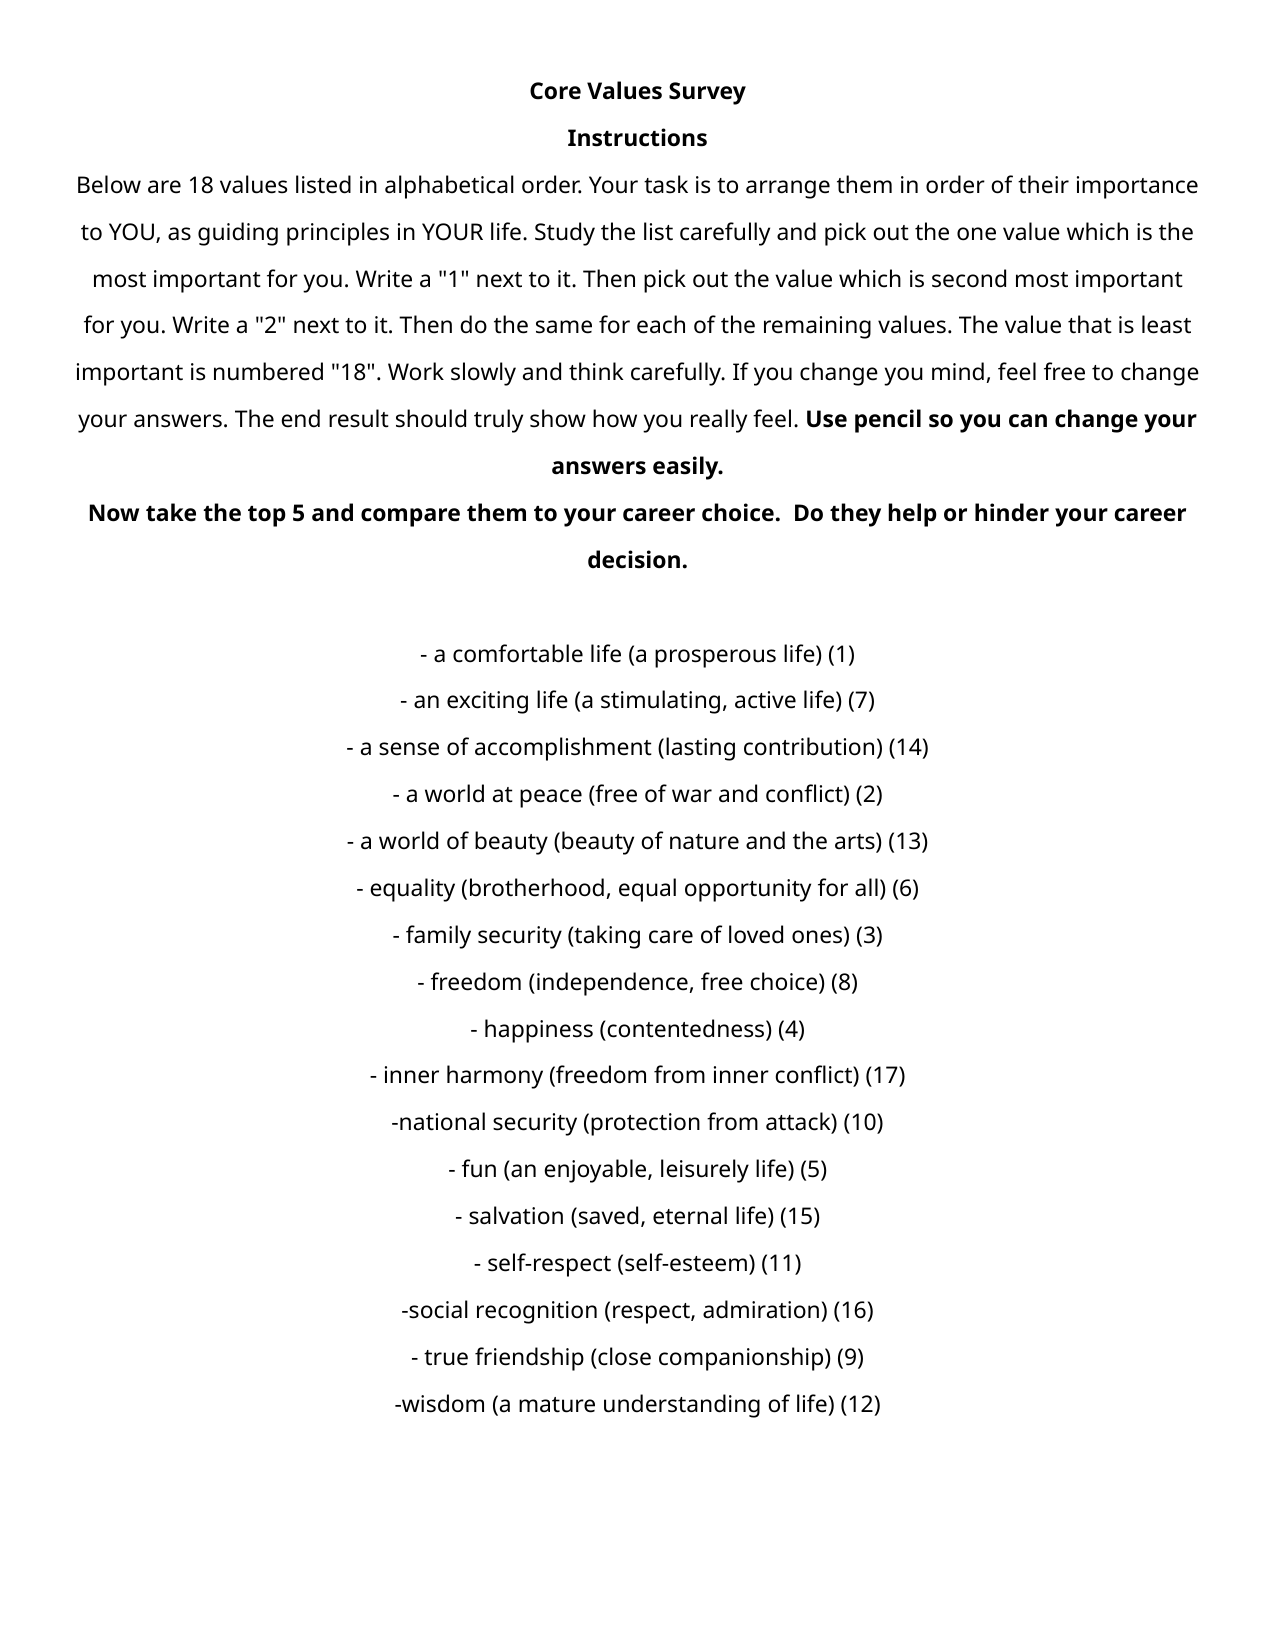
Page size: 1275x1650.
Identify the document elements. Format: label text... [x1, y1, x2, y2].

text Instructions [75, 122, 1200, 153]
text -wisdom (a mature understanding of life) (12) [75, 1387, 1200, 1419]
text - salvation (saved, eternal life) (15) [75, 1200, 1200, 1231]
text Core Values Survey [75, 75, 1200, 106]
text - freedom (independence, free choice) (8) [75, 966, 1200, 997]
text - true friendship (close companionship) (9) [75, 1341, 1200, 1372]
text - equality (brotherhood, equal opportunity for all) (6) [75, 872, 1200, 903]
text - inner harmony (freedom from inner conflict) (17) [75, 1059, 1200, 1091]
text -social recognition (respect, admiration) (16) [75, 1294, 1200, 1325]
text - a world of beauty (beauty of nature and the arts) (13) [75, 825, 1200, 856]
text -national security (protection from attack) (10) [75, 1106, 1200, 1137]
text - an exciting life (a stimulating, active life) (7) [75, 684, 1200, 716]
text - a comfortable life (a prosperous life) (1) [75, 637, 1200, 669]
text - self-respect (self-esteem) (11) [75, 1247, 1200, 1278]
text Below are 18 values listed in alphabetical order. Your task is to arrange them in order of their importance to YOU, as guiding principles in YOUR life. Study the list carefully and pick out the one value which is the most important for you. Write a "1" next to it. Then pick out the value which is second most important for you. Write a "2" next to it. Then do the same for each of the remaining values. The value that is least important is numbered "18". Work slowly and think carefully. If you change you mind, feel free to change your answers. The end result should truly show how you really feel. Use pencil so you can change your answers easily. [75, 169, 1200, 481]
text - family security (taking care of loved ones) (3) [75, 919, 1200, 950]
text - happiness (contentedness) (4) [75, 1012, 1200, 1044]
text - a sense of accomplishment (lasting contribution) (14) [75, 731, 1200, 762]
text - a world at peace (free of war and conflict) (2) [75, 778, 1200, 809]
text Now take the top 5 and compare them to your career choice. Do they help or hinder your career decision. [75, 497, 1200, 575]
text - fun (an enjoyable, leisurely life) (5) [75, 1153, 1200, 1184]
